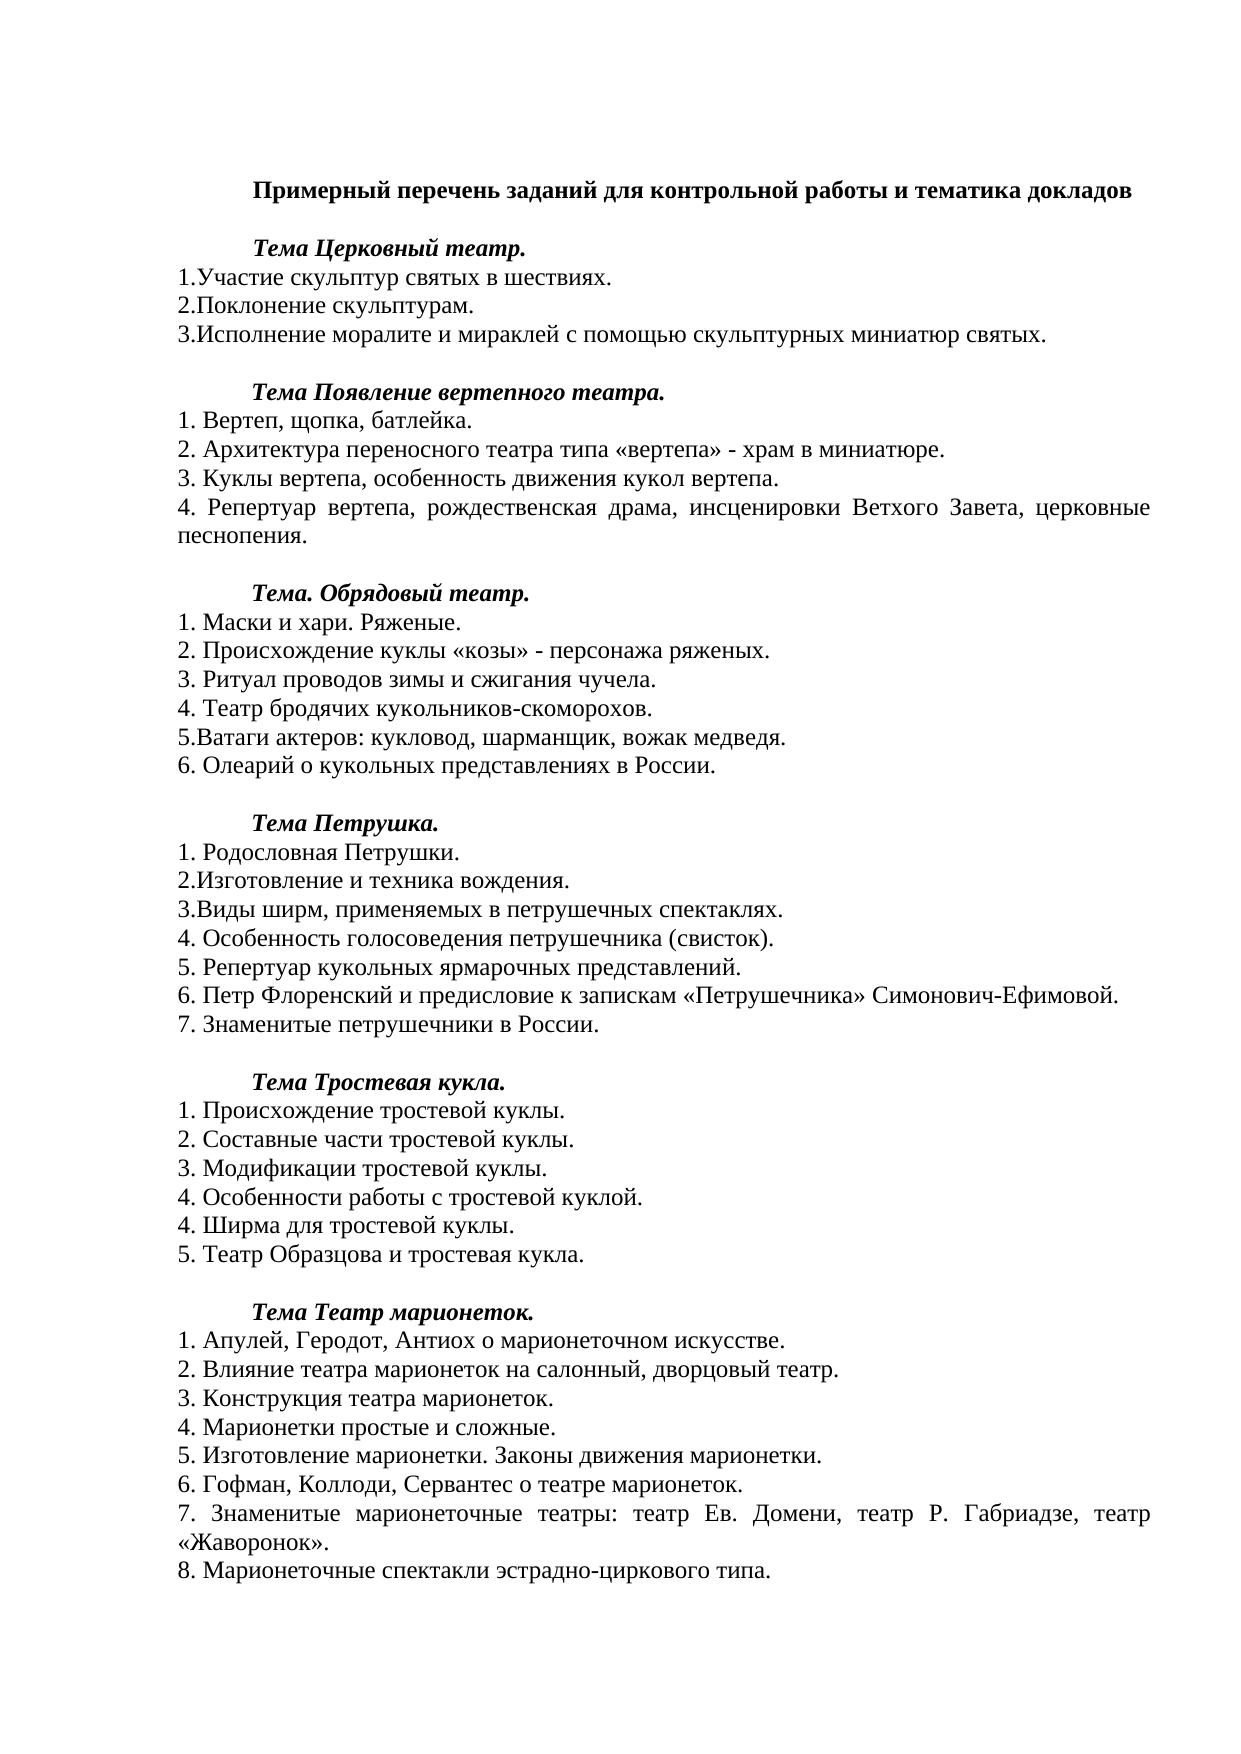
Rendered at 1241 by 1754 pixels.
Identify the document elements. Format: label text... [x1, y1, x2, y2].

text Тема. Обрядовый театр. [177, 578, 1152, 607]
text 3. Конструкция театра марионеток. [177, 1383, 1152, 1412]
text 5. Репертуар кукольных ярмарочных представлений. [177, 952, 1152, 981]
text 5. Изготовление марионетки. Законы движения марионетки. [177, 1441, 1152, 1469]
text 6. Олеарий о кукольных представлениях в России. [177, 751, 1152, 779]
text Тема Появление вертепного театра. [177, 377, 1152, 406]
text 3. Куклы вертепа, особенность движения кукол вертепа. [177, 463, 1152, 492]
text 2.Изготовление и техника вождения. [177, 866, 1152, 894]
text 4. Марионетки простые и сложные. [177, 1412, 1152, 1441]
text 1. Маски и хари. Ряженые. [177, 607, 1152, 636]
text 1. Происхождение тростевой куклы. [177, 1096, 1152, 1124]
text 6. Петр Флоренский и предисловие к запискам «Петрушечника» Симонович-Ефимовой. [177, 981, 1152, 1009]
text 3. Ритуал проводов зимы и сжигания чучела. [177, 664, 1152, 693]
text 4. Театр бродячих кукольников-скоморохов. [177, 693, 1152, 722]
text 7. Знаменитые марионеточные театры: театр Ев. Домени, театр Р. Габриадзе, театр «Жаворонок». [177, 1498, 1152, 1556]
text 6. Гофман, Коллоди, Сервантес о театре марионеток. [177, 1469, 1152, 1498]
text 1. Родословная Петрушки. [177, 837, 1152, 866]
text 5. Театр Образцова и тростевая кукла. [177, 1239, 1152, 1268]
text 2.Поклонение скульптурам. [177, 291, 1152, 319]
text Тема Тростевая кукла. [177, 1067, 1152, 1096]
text 1.Участие скульптур святых в шествиях. [177, 262, 1152, 291]
text 2. Составные части тростевой куклы. [177, 1124, 1152, 1153]
text 3.Виды ширм, применяемых в петрушечных спектаклях. [177, 894, 1152, 923]
text 4. Особенность голосоведения петрушечника (свисток). [177, 923, 1152, 952]
text 1. Вертеп, щопка, батлейка. [177, 406, 1152, 434]
text 2. Влияние театра марионеток на салонный, дворцовый театр. [177, 1354, 1152, 1383]
text 3.Исполнение моралите и мираклей с помощью скульптурных миниатюр святых. [177, 319, 1152, 348]
text 3. Модификации тростевой куклы. [177, 1153, 1152, 1182]
text 5.Ватаги актеров: кукловод, шарманщик, вожак медведя. [177, 722, 1152, 751]
text 4. Репертуар вертепа, рождественская драма, инсценировки Ветхого Завета, церковные песнопения. [177, 492, 1152, 549]
text Тема Церковный театр. [177, 233, 1152, 262]
text Тема Театр марионеток. [177, 1297, 1152, 1326]
text 4. Особенности работы с тростевой куклой. [177, 1182, 1152, 1211]
text 1. Апулей, Геродот, Антиох о марионеточном искусстве. [177, 1326, 1152, 1354]
text Примерный перечень заданий для контрольной работы и тематика докладов [177, 176, 1152, 204]
text Тема Петрушка. [177, 808, 1152, 837]
text 4. Ширма для тростевой куклы. [177, 1211, 1152, 1239]
text 2. Архитектура переносного театра типа «вертепа» - храм в миниатюре. [177, 434, 1152, 463]
text 8. Марионеточные спектакли эстрадно-циркового типа. [177, 1556, 1152, 1584]
text 2. Происхождение куклы «козы» - персонажа ряженых. [177, 636, 1152, 664]
text 7. Знаменитые петрушечники в России. [177, 1009, 1152, 1038]
